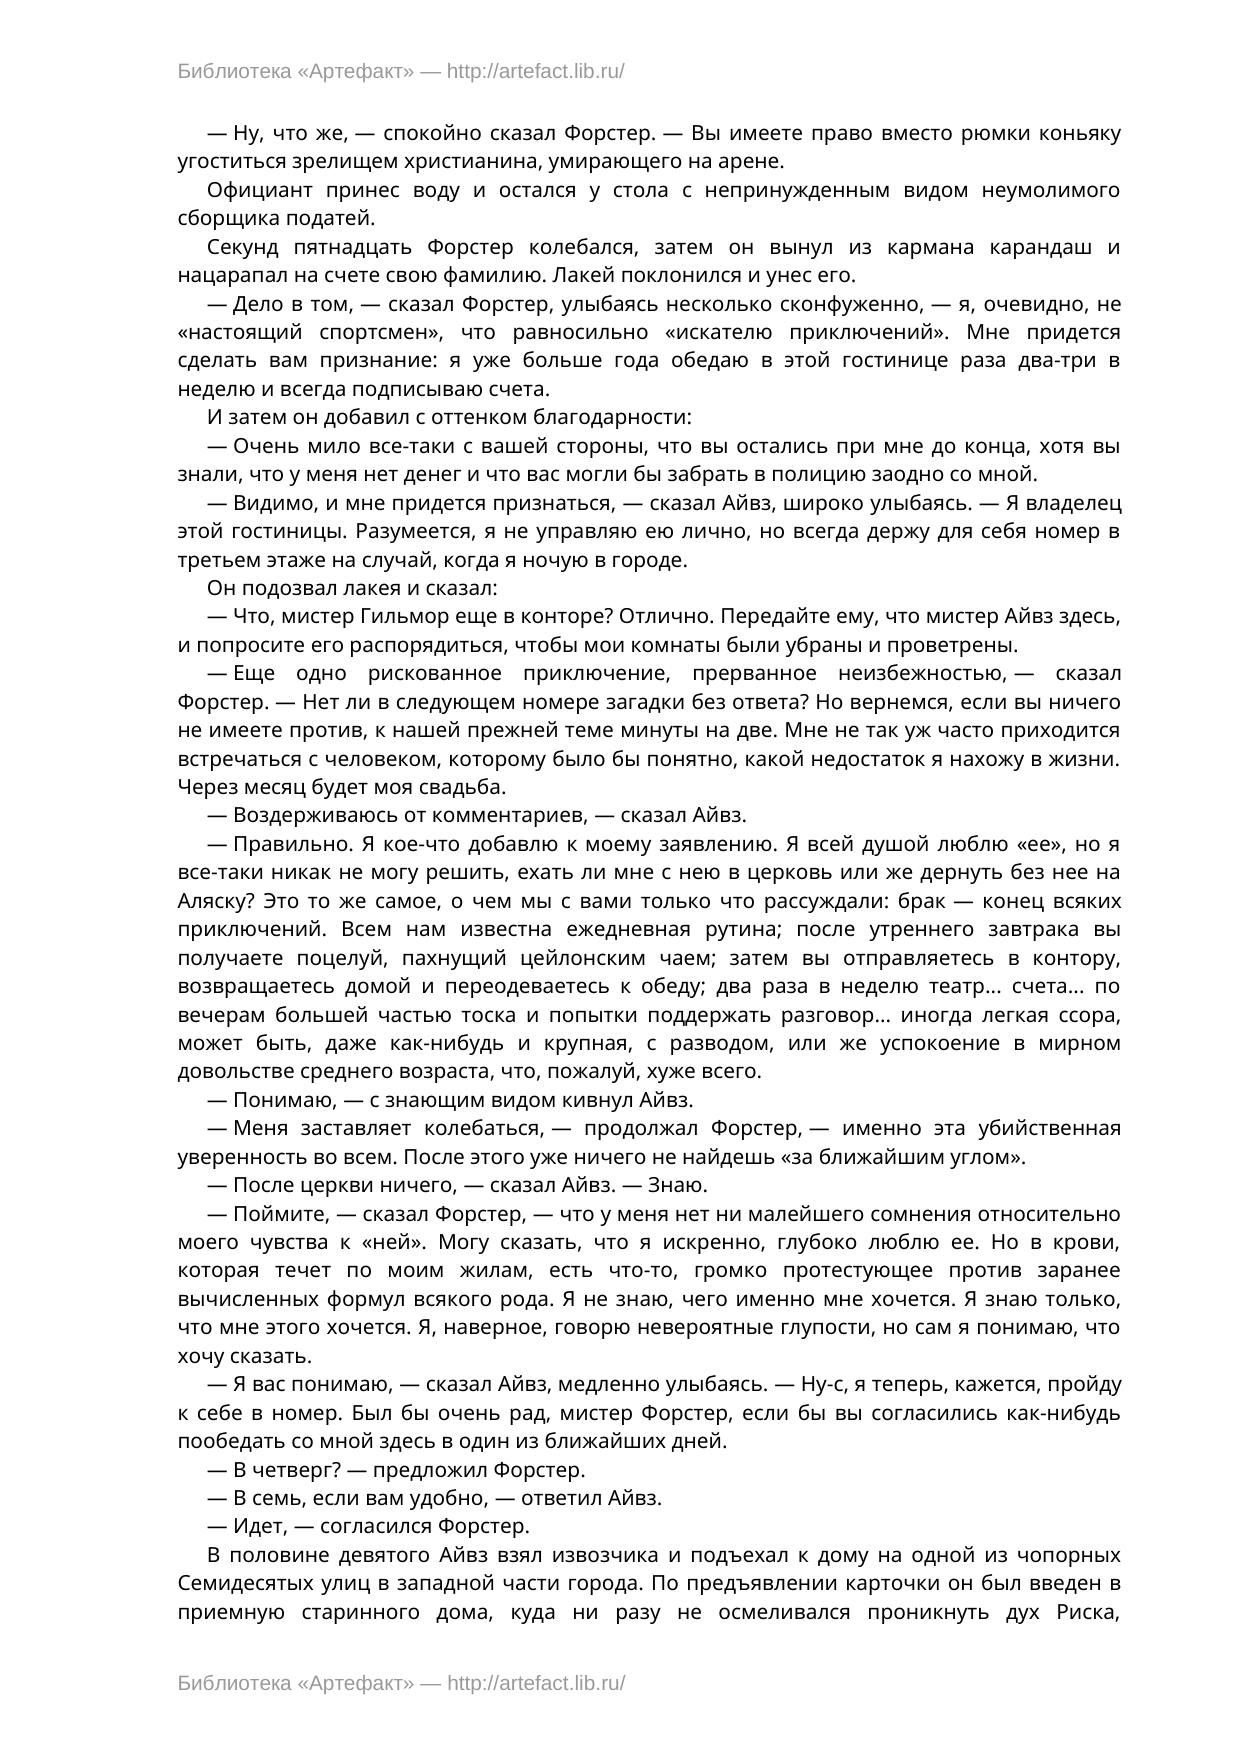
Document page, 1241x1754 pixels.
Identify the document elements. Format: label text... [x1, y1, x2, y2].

text — Меня заставляет колебаться, — продолжал Форстер, — именно эта убийственная уверенность во всем. После этого уже ничего не найдешь «за ближайшим углом». [177, 1113, 1122, 1170]
text — В четверг? — предложил Форстер. [177, 1455, 1122, 1483]
text — Еще одно рискованное приключение, прерванное неизбежностью, — сказал Форстер. — Нет ли в следующем номере загадки без ответа? Но вернемся, если вы ничего не имеете против, к нашей прежней теме минуты на две. Мне не так уж часто приходится встречаться с человеком, которому было бы понятно, какой недостаток я нахожу в жизни. Через месяц будет моя свадьба. [177, 658, 1122, 801]
text — Я вас понимаю, — сказал Айвз, медленно улыбаясь. — Ну-с, я теперь, кажется, пройду к себе в номер. Был бы очень рад, мистер Форстер, если бы вы согласились как-нибудь пообедать со мной здесь в один из ближайших дней. [177, 1369, 1122, 1455]
text — В семь, если вам удобно, — ответил Айвз. [177, 1483, 1122, 1512]
text — Понимаю, — с знающим видом кивнул Айвз. [177, 1085, 1122, 1113]
text — Правильно. Я кое-что добавлю к моему заявлению. Я всей душой люблю «ее», но я все-таки никак не могу решить, ехать ли мне с нею в церковь или же дернуть без нее на Аляску? Это то же самое, о чем мы с вами только что рассуждали: брак — конец всяких приключений. Всем нам известна ежедневная рутина; после утреннего завтрака вы получаете поцелуй, пахнущий цейлонским чаем; затем вы отправляетесь в контору, возвращаетесь домой и переодеваетесь к обеду; два раза в неделю театр... счета... по вечерам большей частью тоска и попытки поддержать разговор... иногда легкая ссора, может быть, даже как-нибудь и крупная, с разводом, или же успокоение в мирном довольстве среднего возраста, что, пожалуй, хуже всего. [177, 829, 1122, 1085]
text Он подозвал лакея и сказал: [177, 573, 1122, 602]
text — Идет, — согласился Форстер. [177, 1512, 1122, 1540]
text — Ну, что же, — спокойно сказал Форстер. — Вы имеете право вместо рюмки коньяку угоститься зрелищем христианина, умирающего на арене. [177, 118, 1122, 175]
text — После церкви ничего, — сказал Айвз. — Знаю. [177, 1170, 1122, 1199]
text — Дело в том, — сказал Форстер, улыбаясь несколько сконфуженно, — я, очевидно, не «настоящий спортсмен», что равносильно «искателю приключений». Мне придется сделать вам признание: я уже больше года обедаю в этой гостинице раза два-три в неделю и всегда подписываю счета. [177, 289, 1122, 402]
text И затем он добавил с оттенком благодарности: [177, 402, 1122, 431]
text — Видимо, и мне придется признаться, — сказал Айвз, широко улыбаясь. — Я владелец этой гостиницы. Разумеется, я не управляю ею лично, но всегда держу для себя номер в третьем этаже на случай, когда я ночую в городе. [177, 488, 1122, 573]
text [177, 1540, 1122, 1625]
text Секунд пятнадцать Форстер колебался, затем он вынул из кармана карандаш и нацарапал на счете свою фамилию. Лакей поклонился и унес его. [177, 232, 1122, 289]
text — Очень мило все-таки с вашей стороны, что вы остались при мне до конца, хотя вы знали, что у меня нет денег и что вас могли бы забрать в полицию заодно со мной. [177, 431, 1122, 488]
text — Воздерживаюсь от комментариев, — сказал Айвз. [177, 801, 1122, 829]
text — Что, мистер Гильмор еще в конторе? Отлично. Передайте ему, что мистер Айвз здесь, и попросите его распорядиться, чтобы мои комнаты были убраны и проветрены. [177, 602, 1122, 658]
text — Поймите, — сказал Форстер, — что у меня нет ни малейшего сомнения относительно моего чувства к «ней». Могу сказать, что я искренно, глубоко люблю ее. Но в крови, которая течет по моим жилам, есть что-то, громко протестующее против заранее вычисленных формул всякого рода. Я не знаю, чего именно мне хочется. Я знаю только, что мне этого хочется. Я, наверное, говорю невероятные глупости, но сам я понимаю, что хочу сказать. [177, 1199, 1122, 1369]
text Официант принес воду и остался у стола с непринужденным видом неумолимого сборщика податей. [177, 175, 1122, 232]
